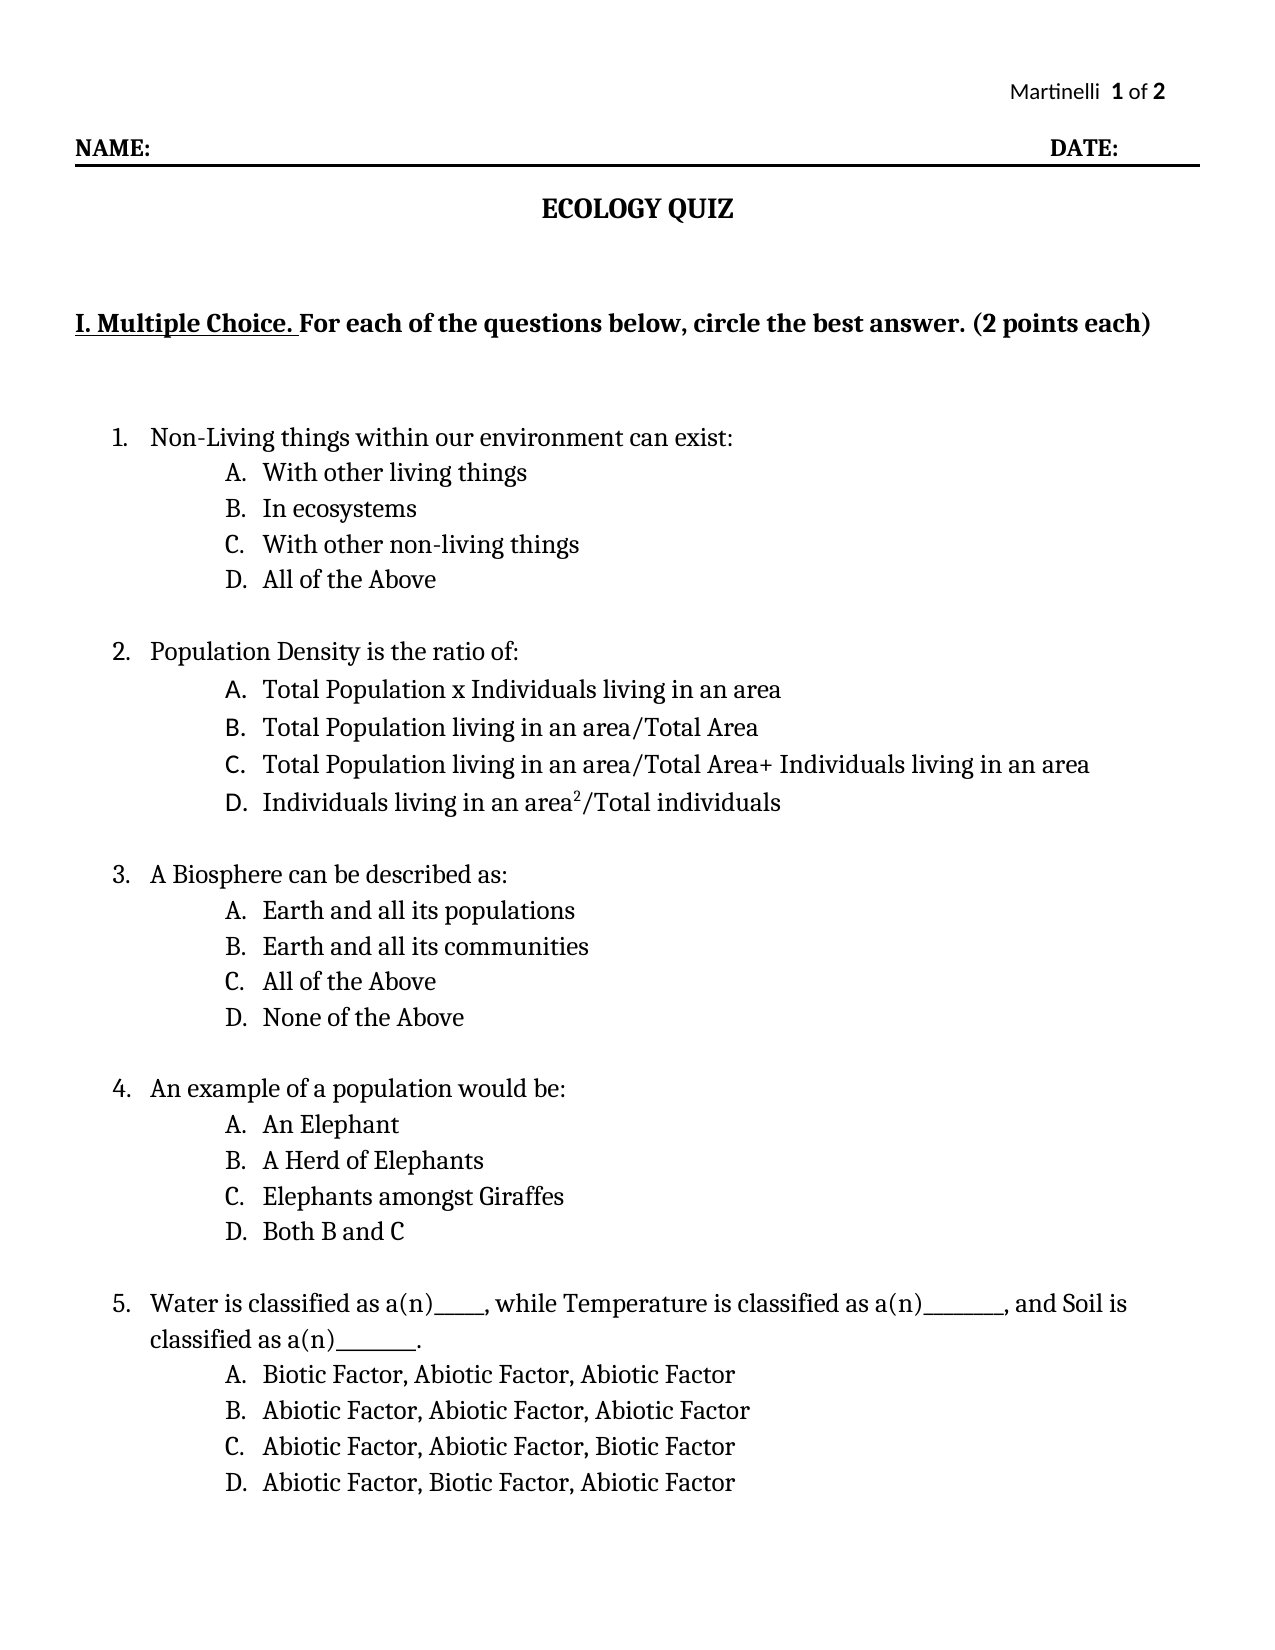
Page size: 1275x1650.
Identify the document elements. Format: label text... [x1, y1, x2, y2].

list Total Population living in an area/Total Area [225, 710, 1200, 743]
list Total Population living in an area/Total Area+ Individuals living in an area [225, 748, 1200, 781]
list Elephants amongst Giraffes [225, 1181, 1200, 1212]
list Abiotic Factor, Biotic Factor, Abiotic Factor [225, 1467, 1200, 1498]
list Population Density is the ratio of: [112, 636, 1200, 667]
list An example of a population would be: [112, 1073, 1200, 1105]
list Individuals living in an area2/Total individuals [225, 786, 1200, 818]
list Earth and all its communities [225, 931, 1200, 962]
list With other living things [225, 457, 1200, 488]
list In ecosystems [225, 493, 1200, 524]
list Abiotic Factor, Abiotic Factor, Biotic Factor [225, 1431, 1200, 1462]
list A Herd of Elephants [225, 1145, 1200, 1176]
list Total Population x Individuals living in an area [225, 672, 1200, 705]
list All of the Above [225, 564, 1200, 596]
list An Elephant [225, 1109, 1200, 1140]
list All of the Above [225, 966, 1200, 997]
text I. Multiple Choice. For each of the questions below, circle the best answer. (2 points each) [75, 308, 1200, 340]
list A Biosphere can be described as: [112, 859, 1200, 890]
list Earth and all its populations [225, 895, 1200, 926]
list Biotic Factor, Abiotic Factor, Abiotic Factor [225, 1359, 1200, 1391]
text ECOLOGY QUIZ [75, 193, 1200, 226]
list Water is classified as a(n)_____, while Temperature is classified as a(n)________, and Soil is classified as a(n)________. [112, 1288, 1200, 1355]
list None of the Above [225, 1002, 1200, 1033]
list With other non-living things [225, 529, 1200, 560]
list Non-Living things within our environment can exist: [112, 422, 1200, 453]
list Both B and C [225, 1216, 1200, 1248]
text NAME: DATE: [75, 133, 1200, 164]
list Abiotic Factor, Abiotic Factor, Abiotic Factor [225, 1395, 1200, 1426]
